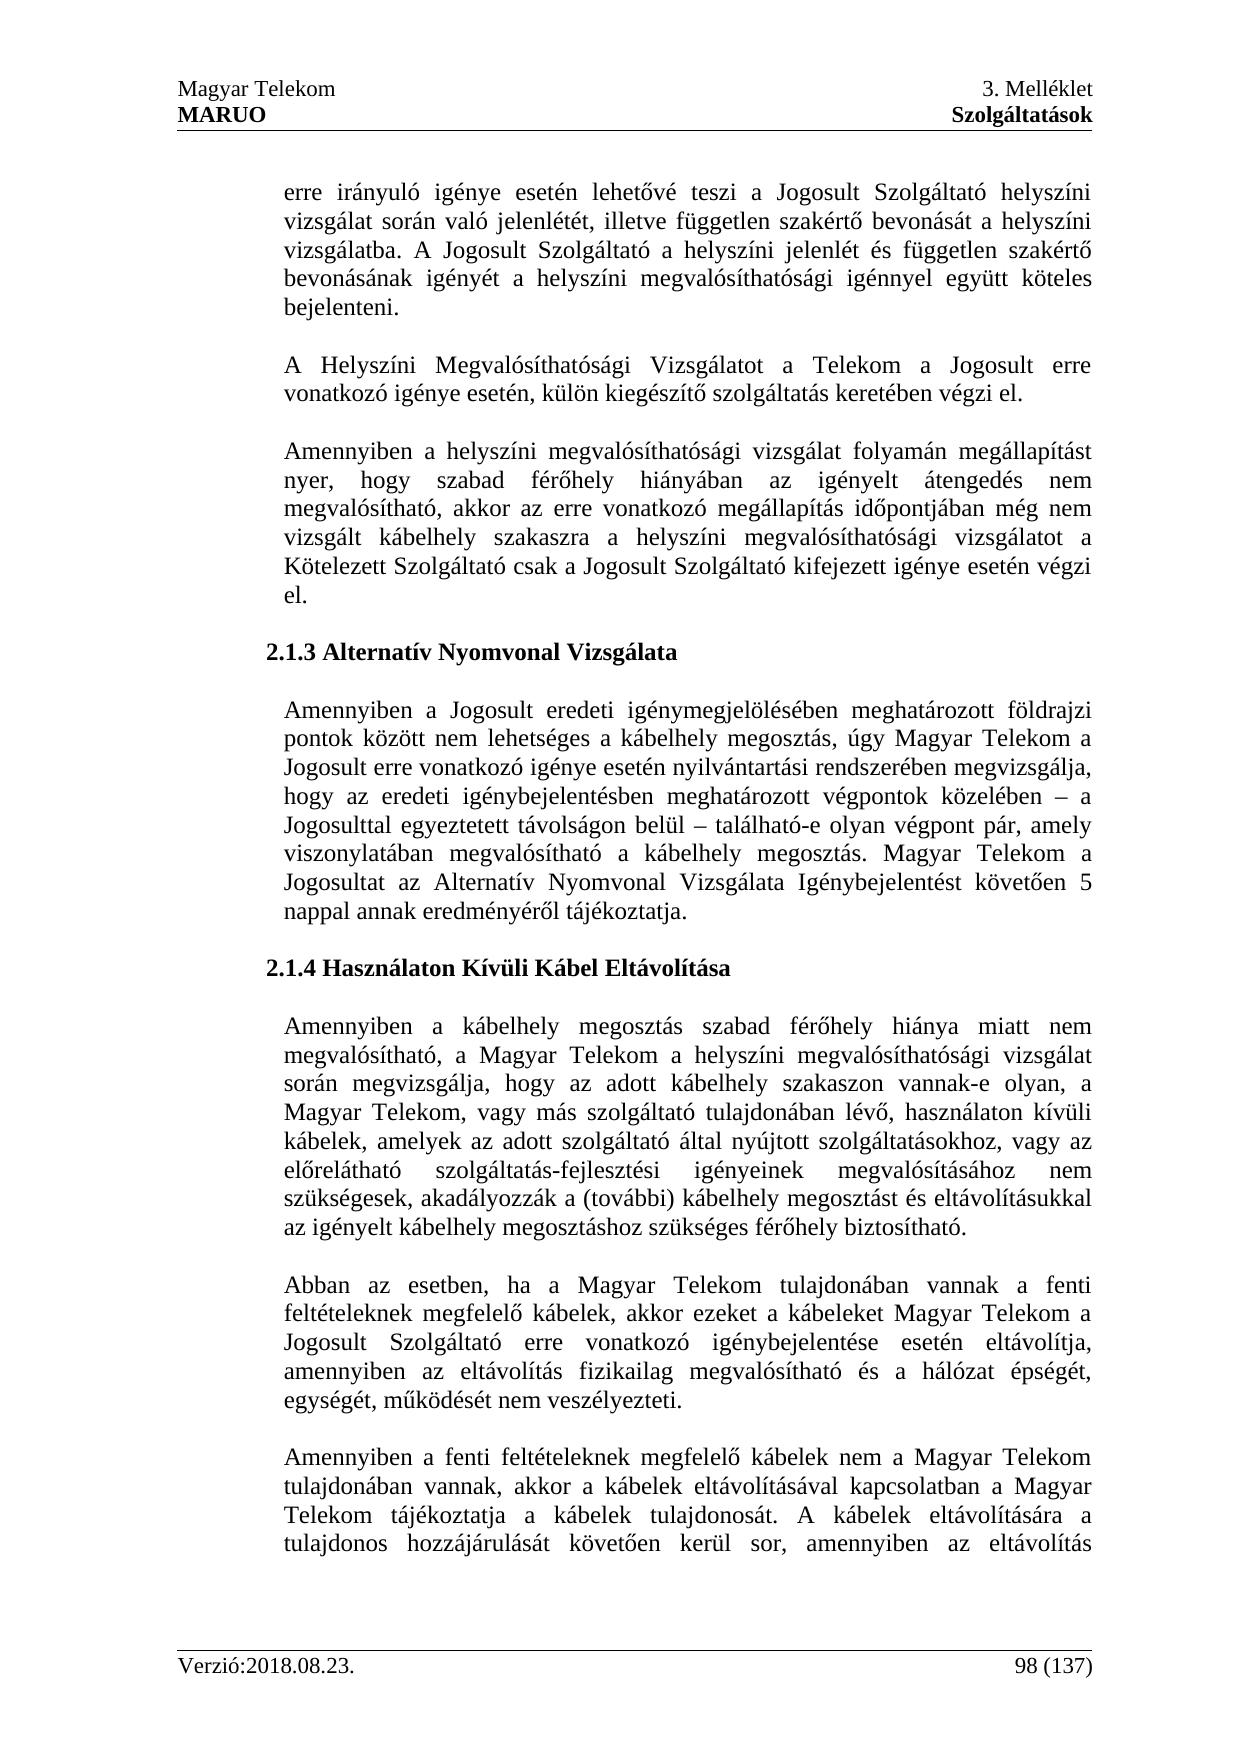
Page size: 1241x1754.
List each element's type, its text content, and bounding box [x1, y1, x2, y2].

text Amennyiben a kábelhely megosztás szabad férőhely hiánya miatt nem megvalósítható, a Magyar Telekom a helyszíni megvalósíthatósági vizsgálat során megvizsgálja, hogy az adott kábelhely szakaszon vannak-e olyan, a Magyar Telekom, vagy más szolgáltató tulajdonában lévő, használaton kívüli kábelek, amelyek az adott szolgáltató által nyújtott szolgáltatásokhoz, vagy az előrelátható szolgáltatás-fejlesztési igényeinek megvalósításához nem szükségesek, akadályozzák a (további) kábelhely megosztást és eltávolításukkal az igényelt kábelhely megosztáshoz szükséges férőhely biztosítható. [266, 982, 1092, 1241]
text 2.1.3 Alternatív Nyomvonal Vizsgálata [266, 637, 1092, 666]
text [266, 1413, 1092, 1557]
text Amennyiben a Jogosult eredeti igénymegjelölésében meghatározott földrajzi pontok között nem lehetséges a kábelhely megosztás, úgy Magyar Telekom a Jogosult erre vonatkozó igénye esetén nyilvántartási rendszerében megvizsgálja, hogy az eredeti igénybejelentésben meghatározott végpontok közelében – a Jogosulttal egyeztetett távolságon belül – található-e olyan végpont pár, amely viszonylatában megvalósítható a kábelhely megosztás. Magyar Telekom a Jogosultat az Alternatív Nyomvonal Vizsgálata Igénybejelentést követően 5 nappal annak eredményéről tájékoztatja. [266, 666, 1092, 925]
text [266, 177, 1092, 321]
text A Helyszíni Megvalósíthatósági Vizsgálatot a Telekom a Jogosult erre vonatkozó igénye esetén, külön kiegészítő szolgáltatás keretében végzi el. [266, 321, 1092, 407]
text 2.1.4 Használaton Kívüli Kábel Eltávolítása [266, 953, 1092, 982]
text Abban az esetben, ha a Magyar Telekom tulajdonában vannak a fenti feltételeknek megfelelő kábelek, akkor ezeket a kábeleket Magyar Telekom a Jogosult Szolgáltató erre vonatkozó igénybejelentése esetén eltávolítja, amennyiben az eltávolítás fizikailag megvalósítható és a hálózat épségét, egységét, működését nem veszélyezteti. [266, 1241, 1092, 1413]
text Amennyiben a helyszíni megvalósíthatósági vizsgálat folyamán megállapítást nyer, hogy szabad férőhely hiányában az igényelt átengedés nem megvalósítható, akkor az erre vonatkozó megállapítás időpontjában még nem vizsgált kábelhely szakaszra a helyszíni megvalósíthatósági vizsgálatot a Kötelezett Szolgáltató csak a Jogosult Szolgáltató kifejezett igénye esetén végzi el. [266, 407, 1092, 608]
